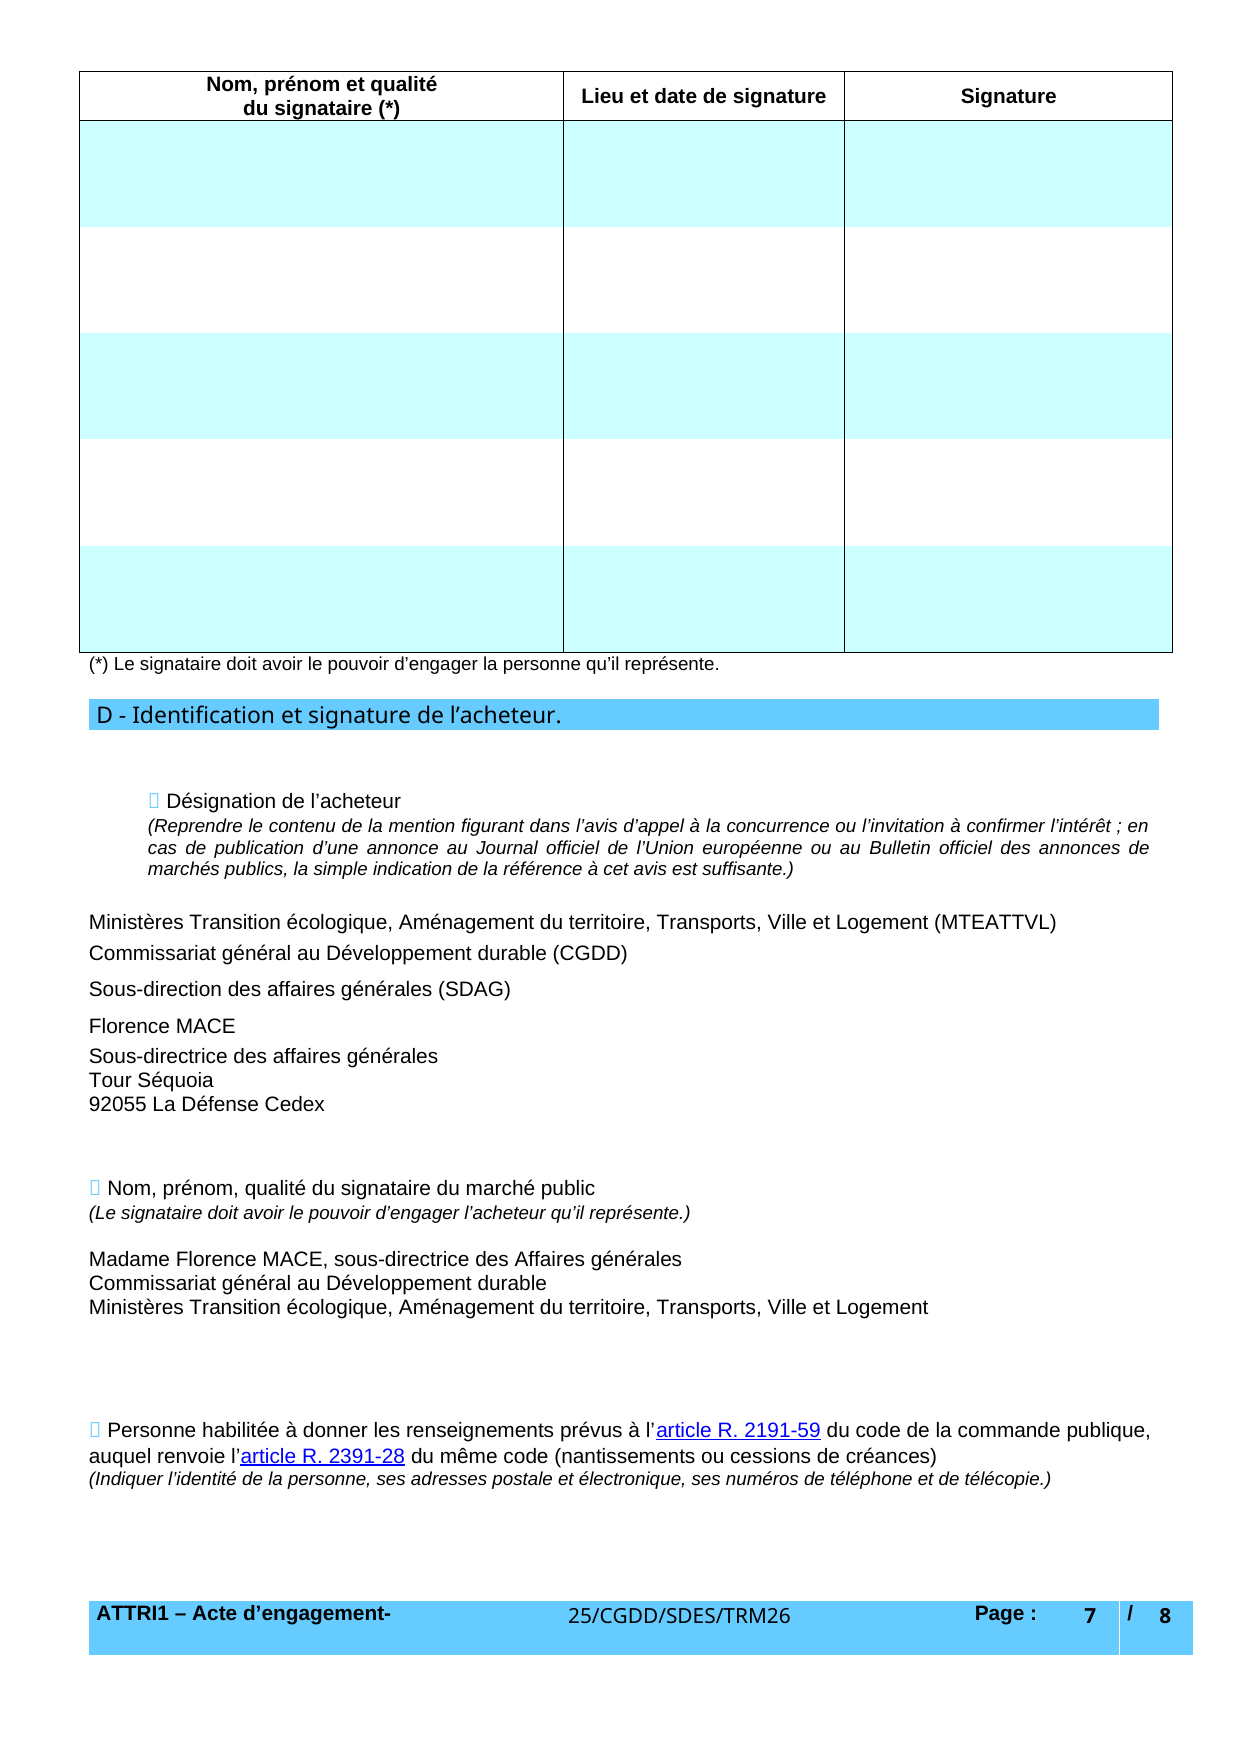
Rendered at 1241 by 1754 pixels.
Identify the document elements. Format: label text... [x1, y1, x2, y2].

table_header Nom, prénom et qualité du signataire (*) [80, 72, 563, 120]
text Commissariat général au Développement durable (CGDD) [89, 941, 1152, 964]
text Commissariat général au Développement durable [89, 1271, 1152, 1295]
table_cell [564, 439, 844, 546]
text (Indiquer l’identité de la personne, ses adresses postale et électronique, ses numéros de téléphone et de télécopie.) [89, 1467, 1152, 1489]
text Ministères Transition écologique, Aménagement du territoire, Transports, Ville et Logement (MTEATTVL) [89, 910, 1152, 934]
table_cell [564, 333, 844, 439]
text Ministères Transition écologique, Aménagement du territoire, Transports, Ville et Logement [89, 1295, 1152, 1319]
text Florence MACE [89, 1013, 1152, 1037]
table_header Signature [845, 72, 1172, 120]
text Tour Séquoia [89, 1068, 1152, 1092]
text (Le signataire doit avoir le pouvoir d’engager l’acheteur qu’il représente.) [89, 1202, 1152, 1223]
table_header D - Identification et signature de l’acheteur. [89, 699, 1159, 730]
text (*) Le signataire doit avoir le pouvoir d’engager la personne qu’il représente. [89, 653, 1152, 674]
text Sous-directrice des affaires générales [89, 1044, 1152, 1068]
table_cell [564, 227, 844, 333]
table_cell [845, 121, 1172, 227]
table_cell [845, 439, 1172, 546]
text Madame Florence MACE, sous-directrice des Affaires générales [89, 1247, 1152, 1271]
table_cell [80, 227, 563, 333]
table_cell [564, 121, 844, 227]
table_cell [80, 333, 563, 439]
table_cell [80, 121, 563, 227]
table_cell [845, 227, 1172, 333]
table_cell [80, 546, 563, 652]
subtitle  Désignation de l’acheteur [148, 787, 1152, 815]
table_header Lieu et date de signature [564, 72, 844, 120]
text 92055 La Défense Cedex [89, 1092, 1152, 1116]
text  Nom, prénom, qualité du signataire du marché public [89, 1173, 1152, 1202]
table_cell [845, 546, 1172, 652]
subtitle (Reprendre le contenu de la mention figurant dans l’avis d’appel à la concurrence ou l’invitation à confirmer l’intérêt ; en cas de publication d’une annonce au Journal officiel de l’Union européenne ou au Bulletin officiel des annonces de marchés publics, la simple indication de la référence à cet avis est suffisante.) [148, 815, 1152, 880]
text Sous-direction des affaires générales (SDAG) [89, 977, 1152, 1001]
table_cell [564, 546, 844, 652]
text  Personne habilitée à donner les renseignements prévus à l’article R. 2191-59 du code de la commande publique, auquel renvoie l’article R. 2391-28 du même code (nantissements ou cessions de créances) [89, 1415, 1152, 1467]
table_cell [80, 439, 563, 546]
table_cell [845, 333, 1172, 439]
